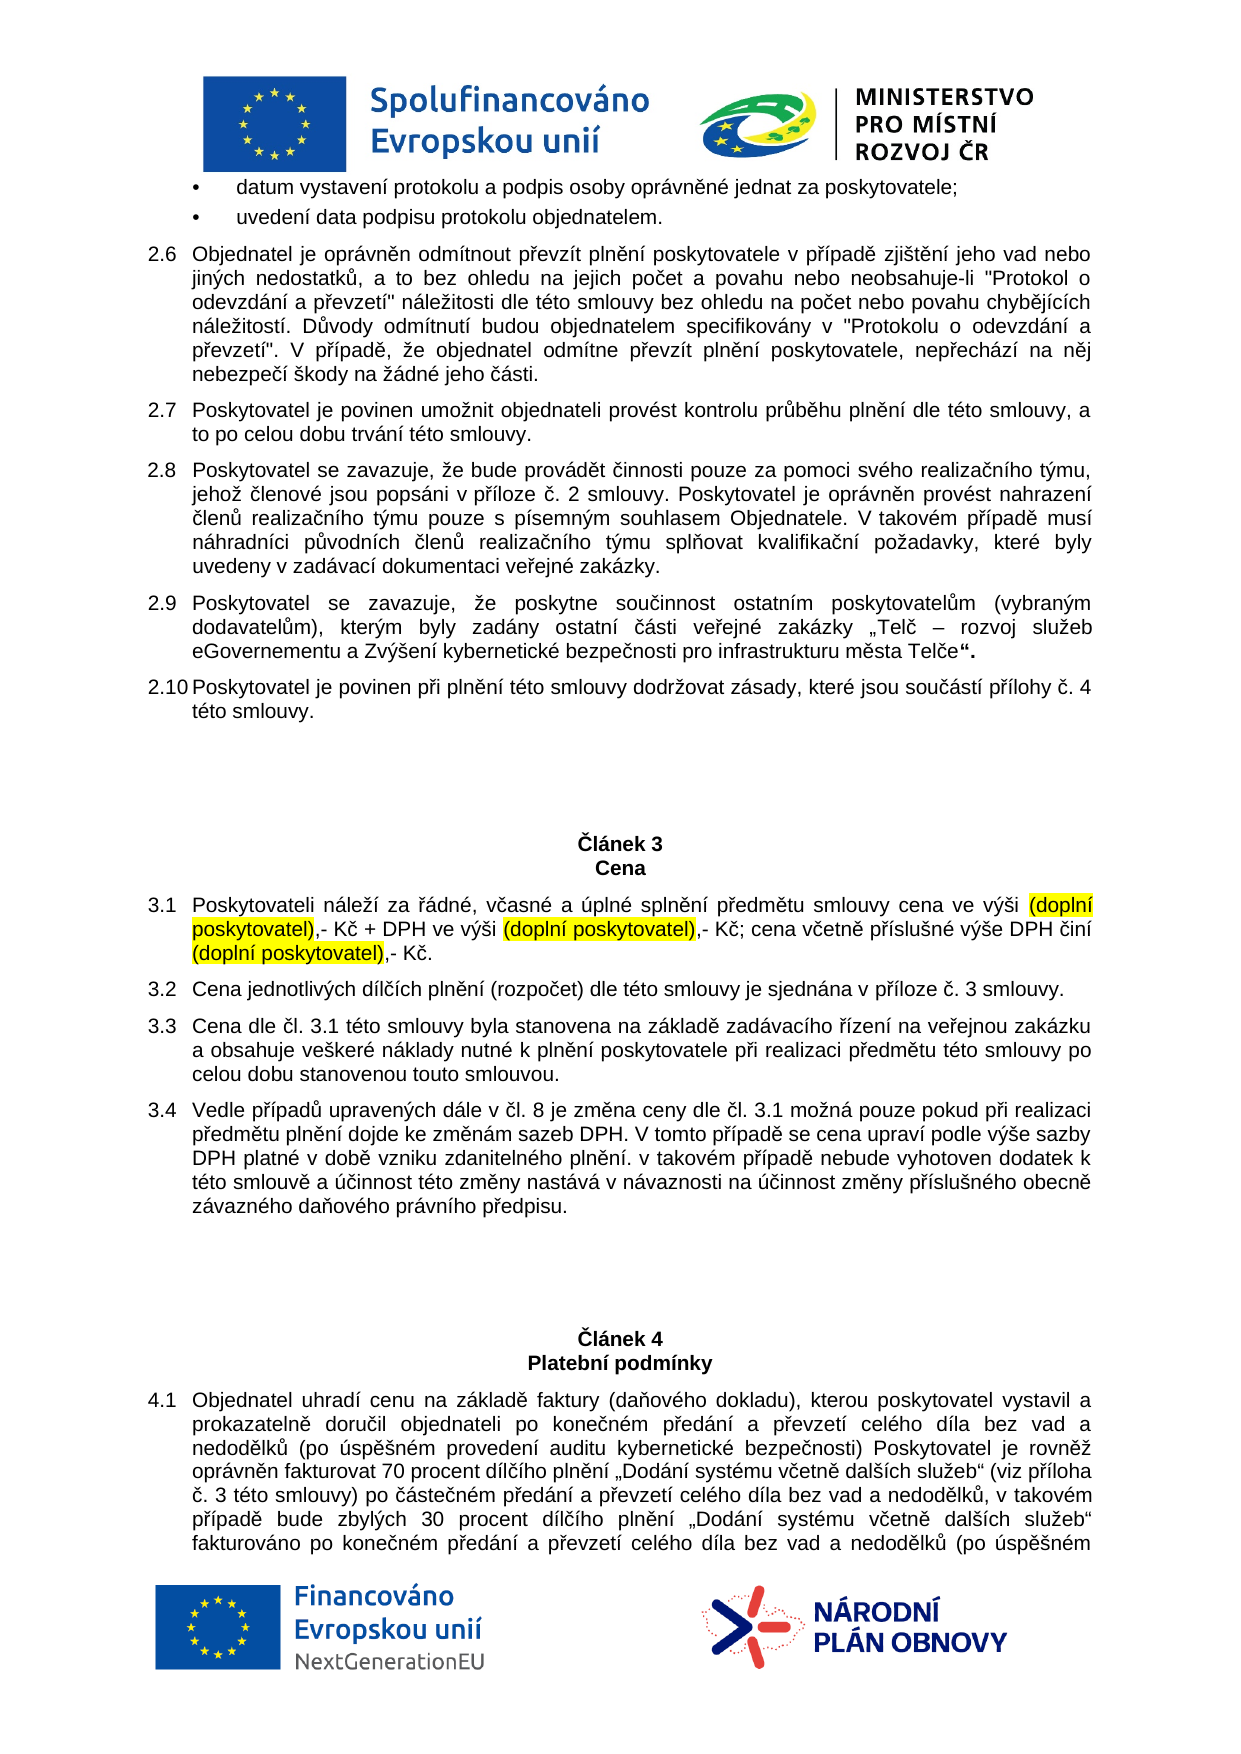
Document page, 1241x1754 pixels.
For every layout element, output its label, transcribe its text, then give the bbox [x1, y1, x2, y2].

list Cena dle čl. 3.1 této smlouvy byla stanovena na základě zadávacího řízení na veřejnou zakázku a obsahuje veškeré náklady nutné k plnění poskytovatele při realizaci předmětu této smlouvy po celou dobu stanovenou touto smlouvou. [148, 1013, 1093, 1085]
text Článek 3 [148, 832, 1093, 856]
list Vedle případů upravených dále v čl. 8 je změna ceny dle čl. 3.1 možná pouze pokud při realizaci předmětu plnění dojde ke změnám sazeb DPH. V tomto případě se cena upraví podle výše sazby DPH platné v době vzniku zdanitelného plnění. v takovém případě nebude vyhotoven dodatek k této smlouvě a účinnost této změny nastává v návaznosti na účinnost změny příslušného obecně závazného daňového právního předpisu. [148, 1098, 1093, 1218]
list Poskytovatel je povinen umožnit objednateli provést kontrolu průběhu plnění dle této smlouvy, a to po celou dobu trvání této smlouvy. [148, 398, 1093, 446]
list Poskytovatel se zavazuje, že poskytne součinnost ostatním poskytovatelům (vybraným dodavatelům), kterým byly zadány ostatní části veřejné zakázky „Telč – rozvoj služeb eGovernementu a Zvýšení kybernetické bezpečnosti pro infrastrukturu města Telče“. [148, 591, 1093, 662]
text Cena [148, 856, 1093, 880]
list Poskytovatel se zavazuje, že bude provádět činnosti pouze za pomoci svého realizačního týmu, jehož členové jsou popsáni v příloze č. 2 smlouvy. Poskytovatel je oprávněn provést nahrazení členů realizačního týmu pouze s písemným souhlasem Objednatele. V takovém případě musí náhradníci původních členů realizačního týmu splňovat kvalifikační požadavky, které byly uvedeny v zadávací dokumentaci veřejné zakázky. [147, 458, 1093, 578]
picture [200, 73, 1040, 175]
list Objednatel je oprávněn odmítnout převzít plnění poskytovatele v případě zjištění jeho vad nebo jiných nedostatků, a to bez ohledu na jejich počet a povahu nebo neobsahuje-li "Protokol o odevzdání a převzetí" náležitosti dle této smlouvy bez ohledu na počet nebo povahu chybějících náležitostí. Důvody odmítnutí budou objednatelem specifikovány v "Protokolu o odevzdání a převzetí". V případě, že objednatel odmítne převzít plnění poskytovatele, nepřechází na něj nebezpečí škody na žádné jeho části. [148, 242, 1093, 385]
list Cena jednotlivých dílčích plnění (rozpočet) dle této smlouvy je sjednána v příloze č. 3 smlouvy. [148, 977, 1093, 1001]
list Poskytovatel je povinen při plnění této smlouvy dodržovat zásady, které jsou součástí přílohy č. 4 této smlouvy. [148, 675, 1093, 723]
text Platební podmínky [148, 1351, 1093, 1375]
list Poskytovateli náleží za řádné, včasné a úplné splnění předmětu smlouvy cena ve výši (doplní poskytovatel),- Kč + DPH ve výši (doplní poskytovatel),- Kč; cena včetně příslušné výše DPH činí (doplní poskytovatel),- Kč. [148, 893, 1093, 964]
text Článek 4 [148, 1327, 1093, 1351]
list uvedení data podpisu protokolu objednatelem. [192, 205, 1093, 229]
list datum vystavení protokolu a podpis osoby oprávněné jednat za poskytovatele; [192, 175, 1093, 199]
